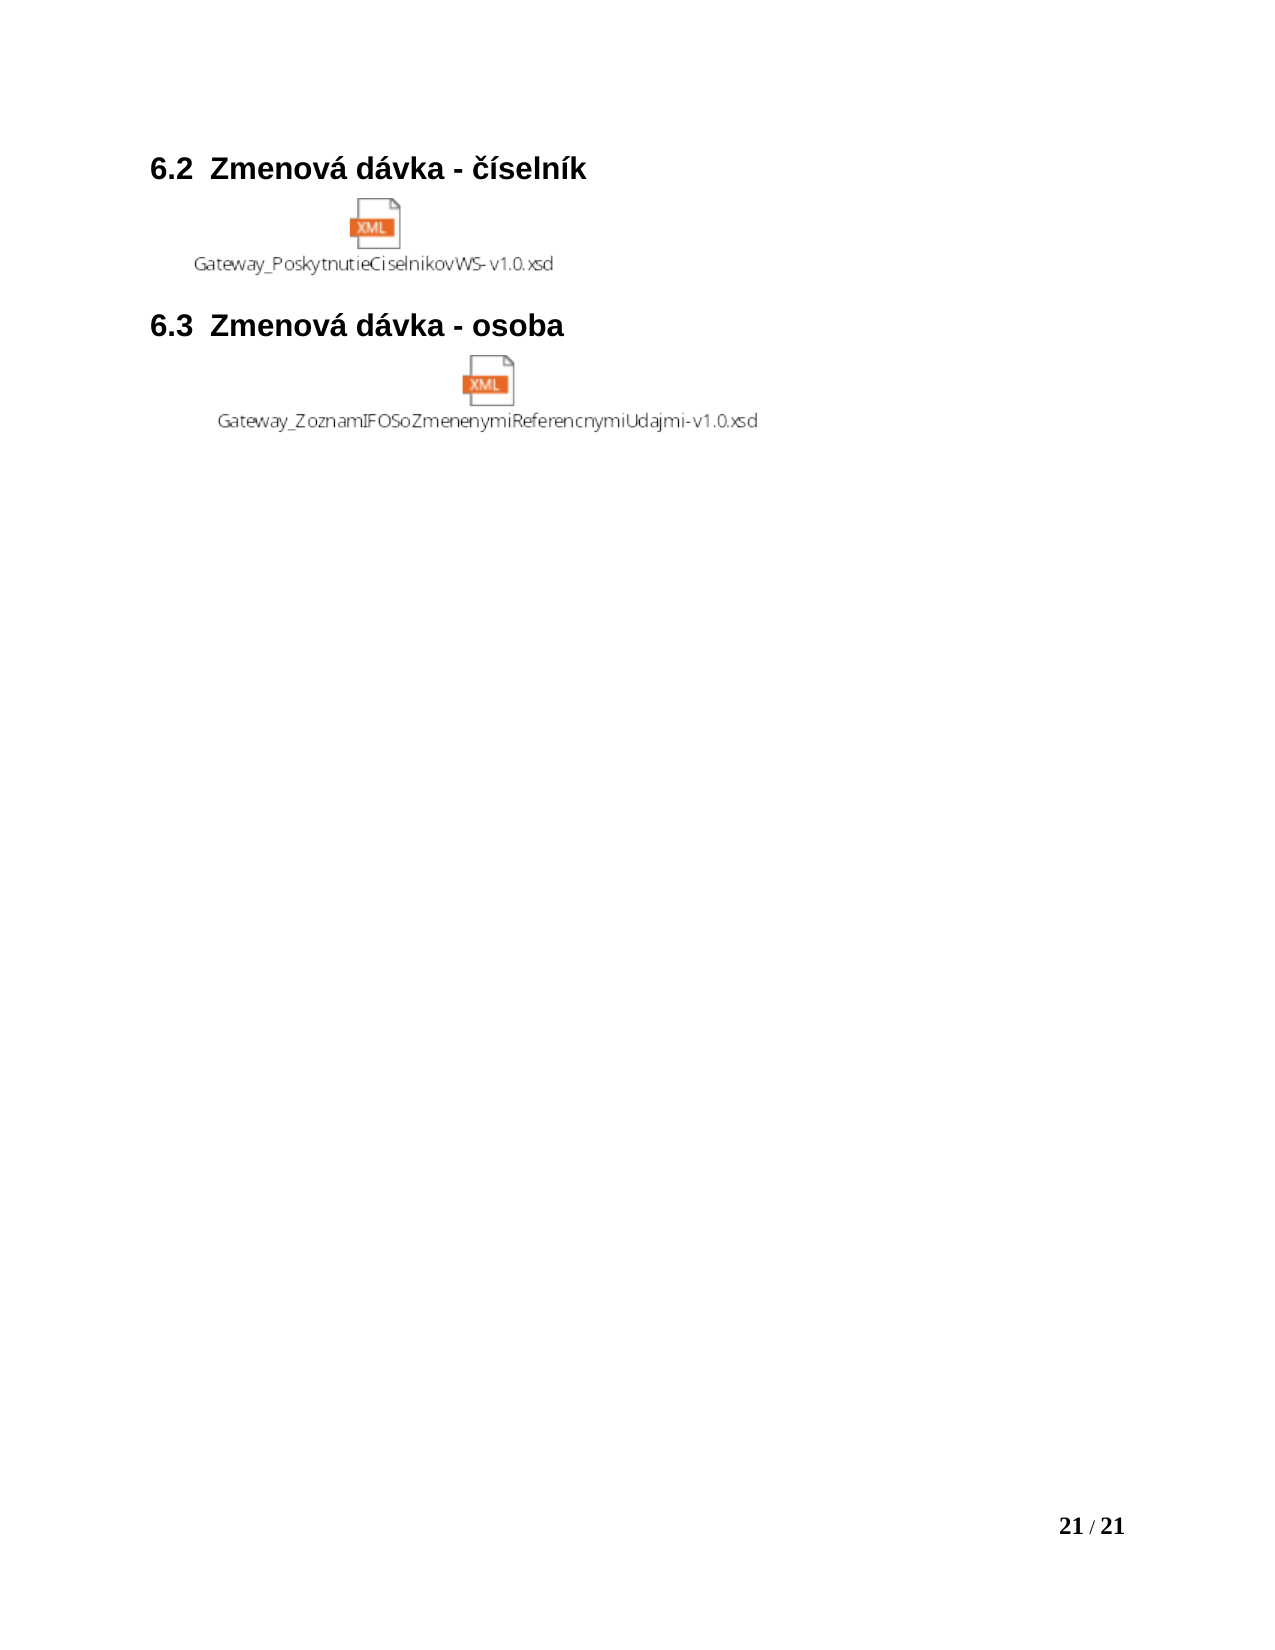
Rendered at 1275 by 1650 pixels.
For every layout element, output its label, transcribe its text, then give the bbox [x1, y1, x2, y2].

subtitle Zmenová dávka - osoba [150, 307, 1125, 343]
subtitle Zmenová dávka - číselník [150, 150, 1125, 186]
